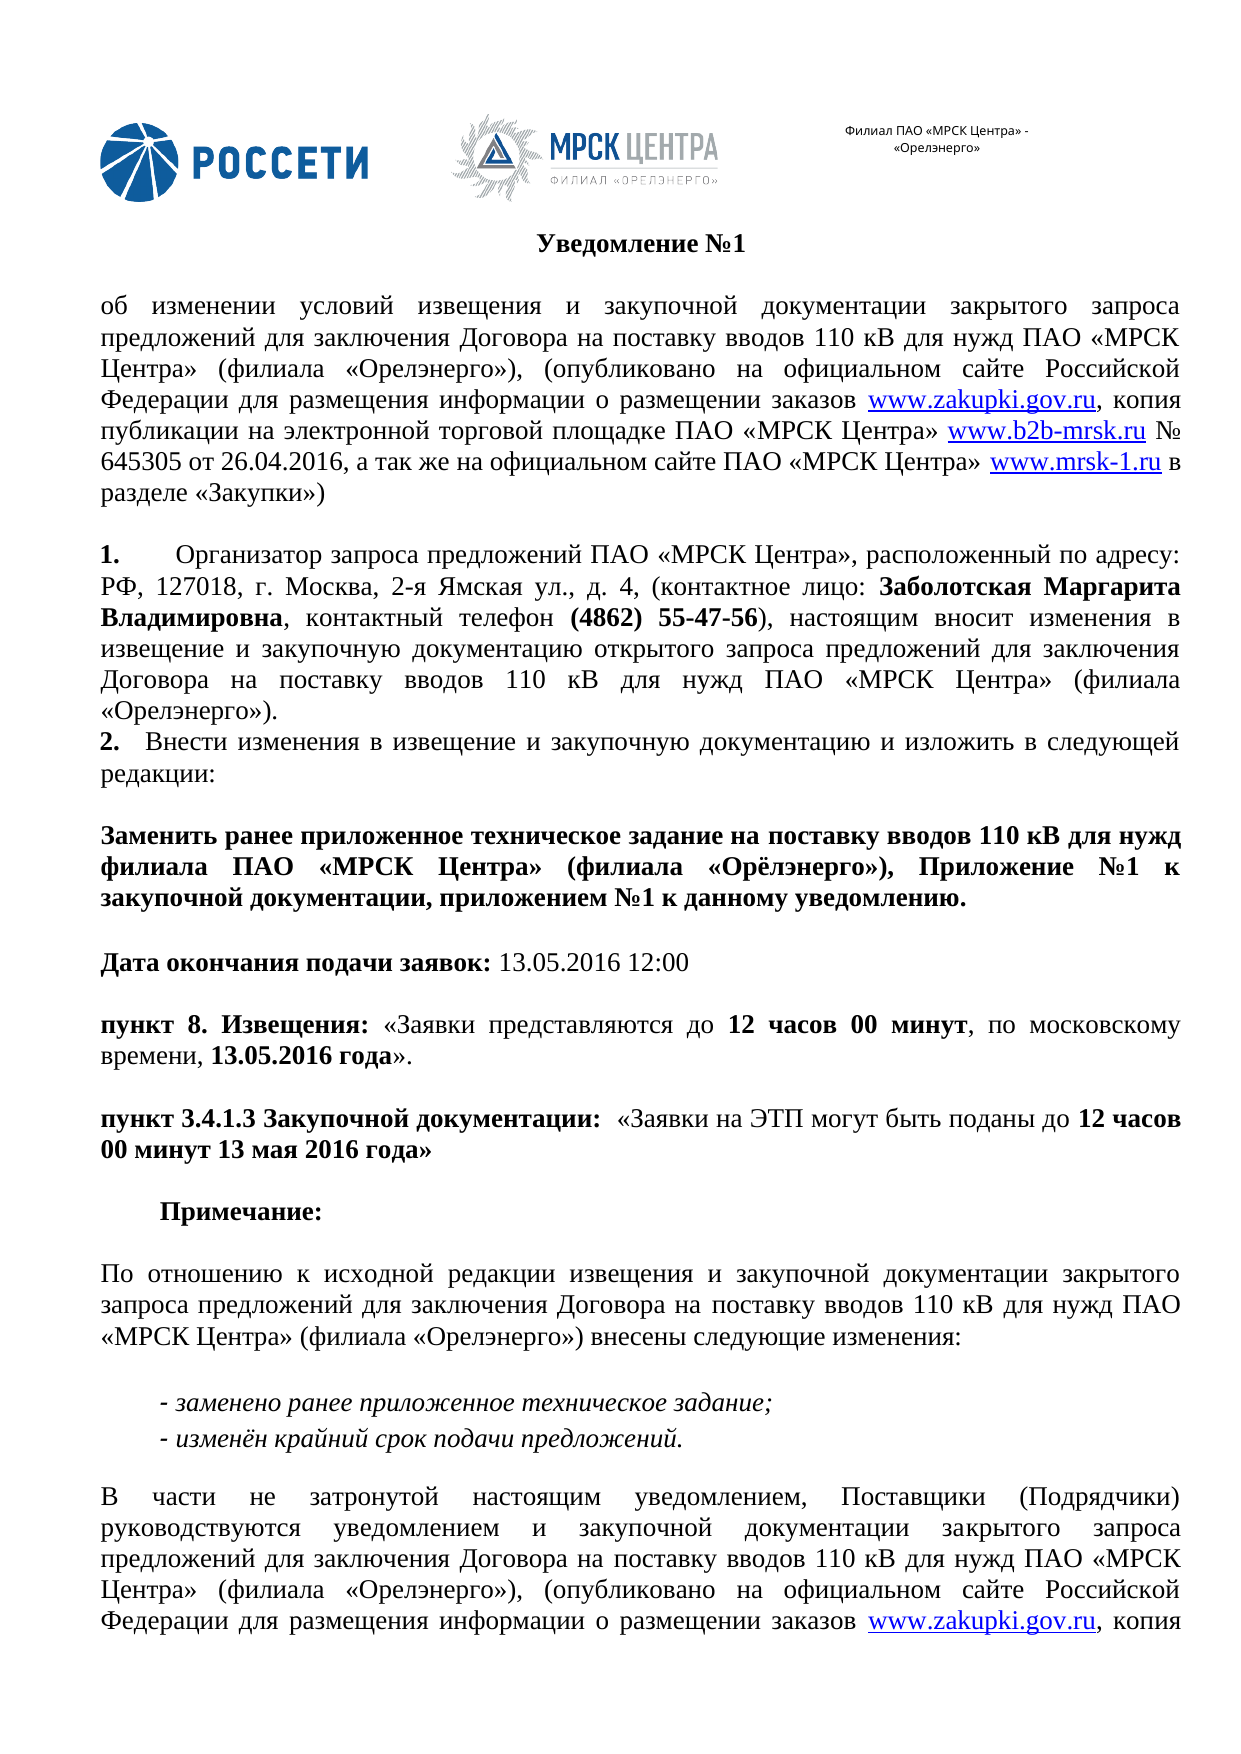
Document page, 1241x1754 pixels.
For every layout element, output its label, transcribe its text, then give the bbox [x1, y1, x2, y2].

text Уведомление №1 [100, 227, 1181, 258]
list изменён крайний срок подачи предложений. [100, 1419, 1181, 1456]
list Примечание: [100, 1195, 1181, 1226]
text По отношению к исходной редакции извещения и закупочной документации закрытого запроса предложений для заключения Договора на поставку вводов 110 кВ для нужд ПАО «МРСК Центра» (филиала «Орелэнерго») внесены следующие изменения: [100, 1257, 1181, 1351]
list Дата окончания подачи заявок: 13.05.2016 12:00 [100, 946, 1181, 977]
picture [100, 123, 368, 202]
list заменено ранее приложенное техническое задание; [100, 1382, 1181, 1419]
picture [451, 114, 718, 202]
text пункт 3.4.1.3 Закупочной документации: «Заявки на ЭТП могут быть поданы до 12 часов 00 минут 13 мая 2016 года» [100, 1102, 1181, 1164]
text об изменении условий извещения и закупочной документации закрытого запроса предложений для заключения Договора на поставку вводов 110 кВ для нужд ПАО «МРСК Центра» (филиала «Орелэнерго»), (опубликовано на официальном сайте Российской Федерации для размещения информации о размещении заказов www.zakupki.gov.ru, копия публикации на электронной торговой площадке ПАО «МРСК Центра» www.b2b-mrsk.ru № 645305 от 26.04.2016, а так же на официальном сайте ПАО «МРСК Центра» www.mrsk-1.ru в разделе «Закупки») [100, 289, 1181, 507]
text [100, 1480, 1181, 1636]
list Заменить ранее приложенное техническое задание на поставку вводов 110 кВ для нужд филиала ПАО «МРСК Центра» (филиала «Орёлэнерго»), Приложение №1 к закупочной документации, приложением №1 к данному уведомлению. [100, 819, 1181, 912]
list пункт 8. Извещения: «Заявки представляются до 12 часов 00 минут, по московскому времени, 13.05.2016 года». [100, 1008, 1181, 1071]
list Внести изменения в извещение и закупочную документацию и изложить в следующей редакции: [99, 726, 1181, 788]
list Организатор запроса предложений ПАО «МРСК Центра», расположенный по адресу: РФ, 127018, г. Москва, 2-я Ямская ул., д. 4, (контактное лицо: Заболотская Маргарита Владимировна, контактный телефон (4862) 55-47-56), настоящим вносит изменения в извещение и закупочную документацию открытого запроса предложений для заключения Договора на поставку вводов 110 кВ для нужд ПАО «МРСК Центра» (филиала «Орелэнерго»). [99, 539, 1181, 726]
